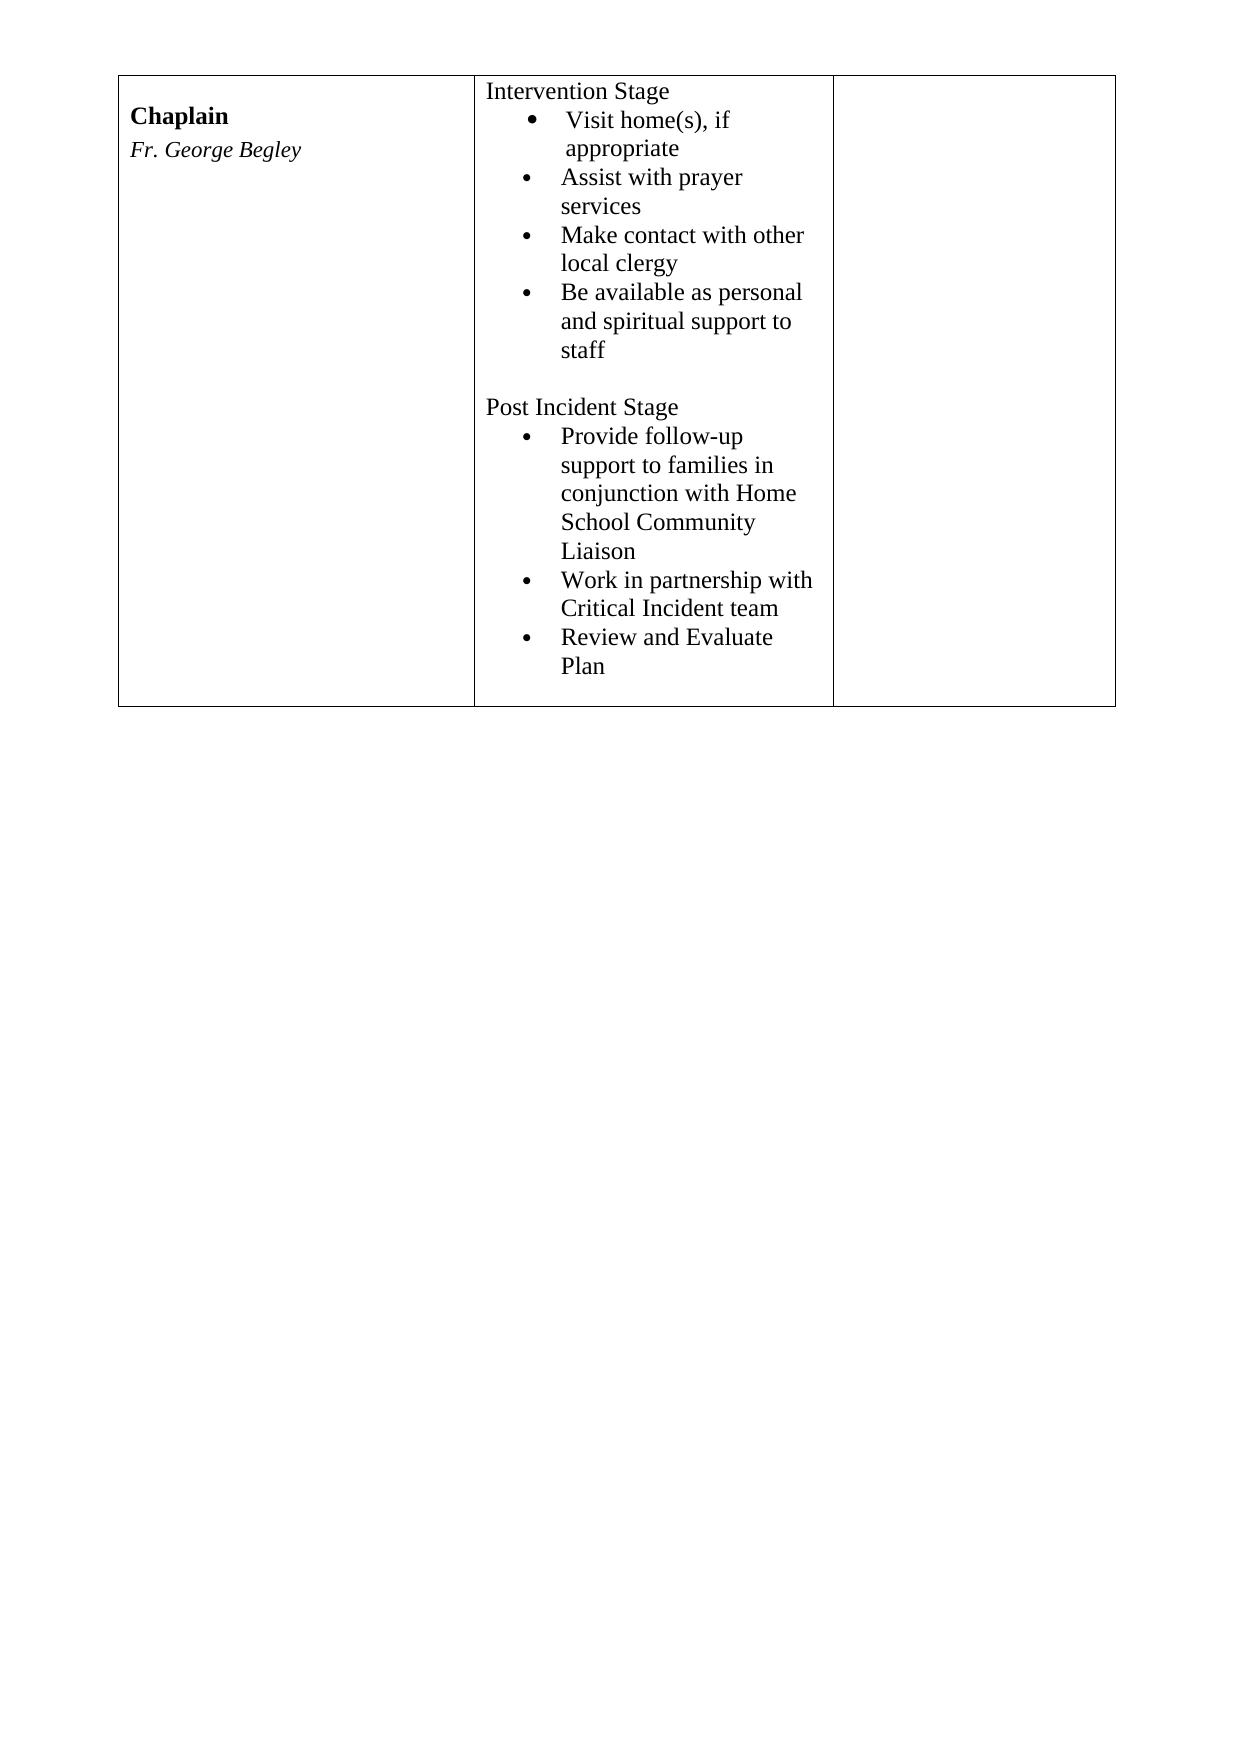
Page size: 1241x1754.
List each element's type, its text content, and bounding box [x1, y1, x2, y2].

table_cell Chaplain Fr. George Begley [119, 76, 474, 706]
table_cell [834, 76, 1115, 706]
table_cell Intervention Stage Visit home(s), if appropriate Assist with prayer services Make contact with other local clergy Be available as personal and spiritual support to staff Post Incident Stage Provide follow-up support to families in conjunction with Home School Community Liaison Work in partnership with Critical Incident team Review and Evaluate Plan [475, 76, 833, 706]
